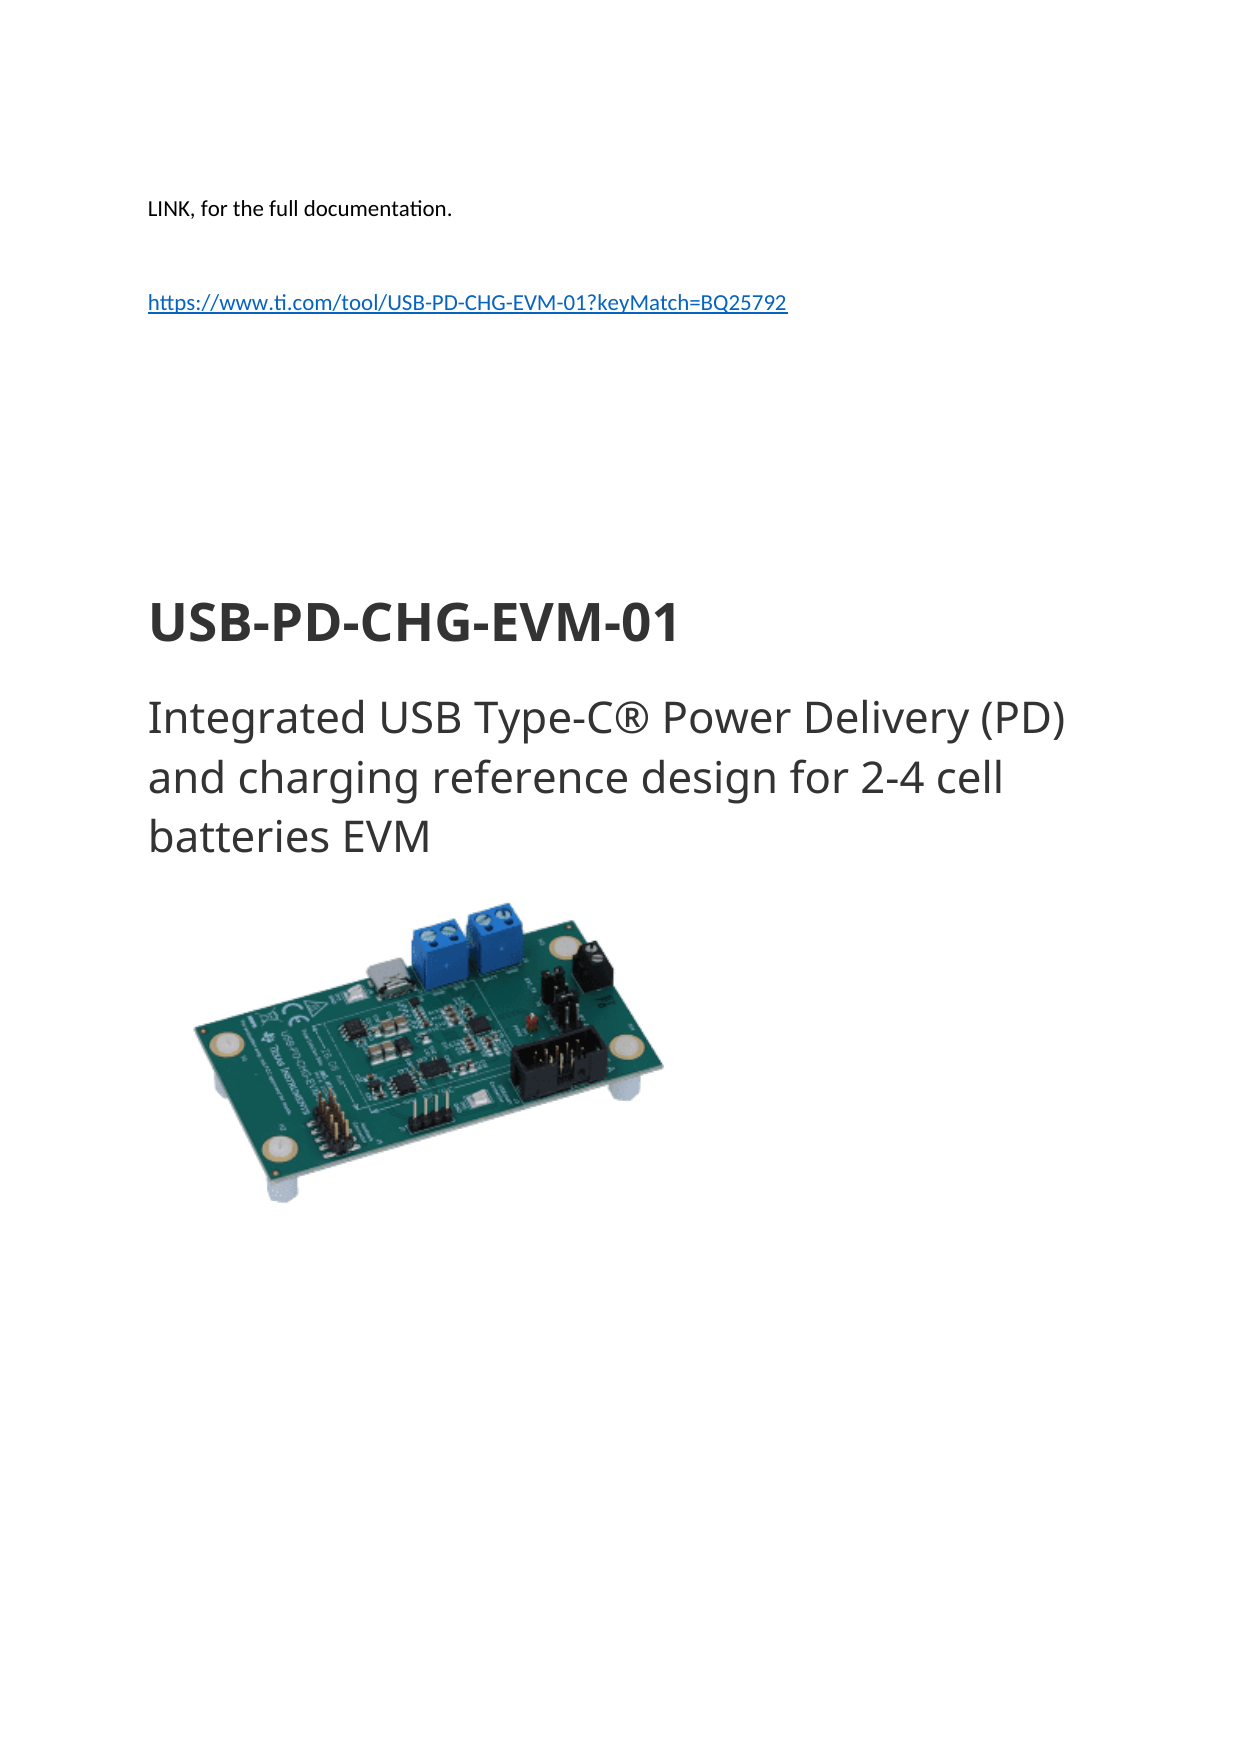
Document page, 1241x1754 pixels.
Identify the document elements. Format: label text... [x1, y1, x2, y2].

picture [147, 894, 710, 1212]
text USB-PD-CHG-EVM-01 [148, 585, 1093, 657]
text https://www.ti.com/tool/USB-PD-CHG-EVM-01?keyMatch=BQ25792 [148, 288, 1093, 316]
text LINK, for the full documentation. [148, 194, 1093, 222]
text Integrated USB Type-C® Power Delivery (PD) and charging reference design for 2-4 cell batteries EVM [148, 687, 1093, 865]
